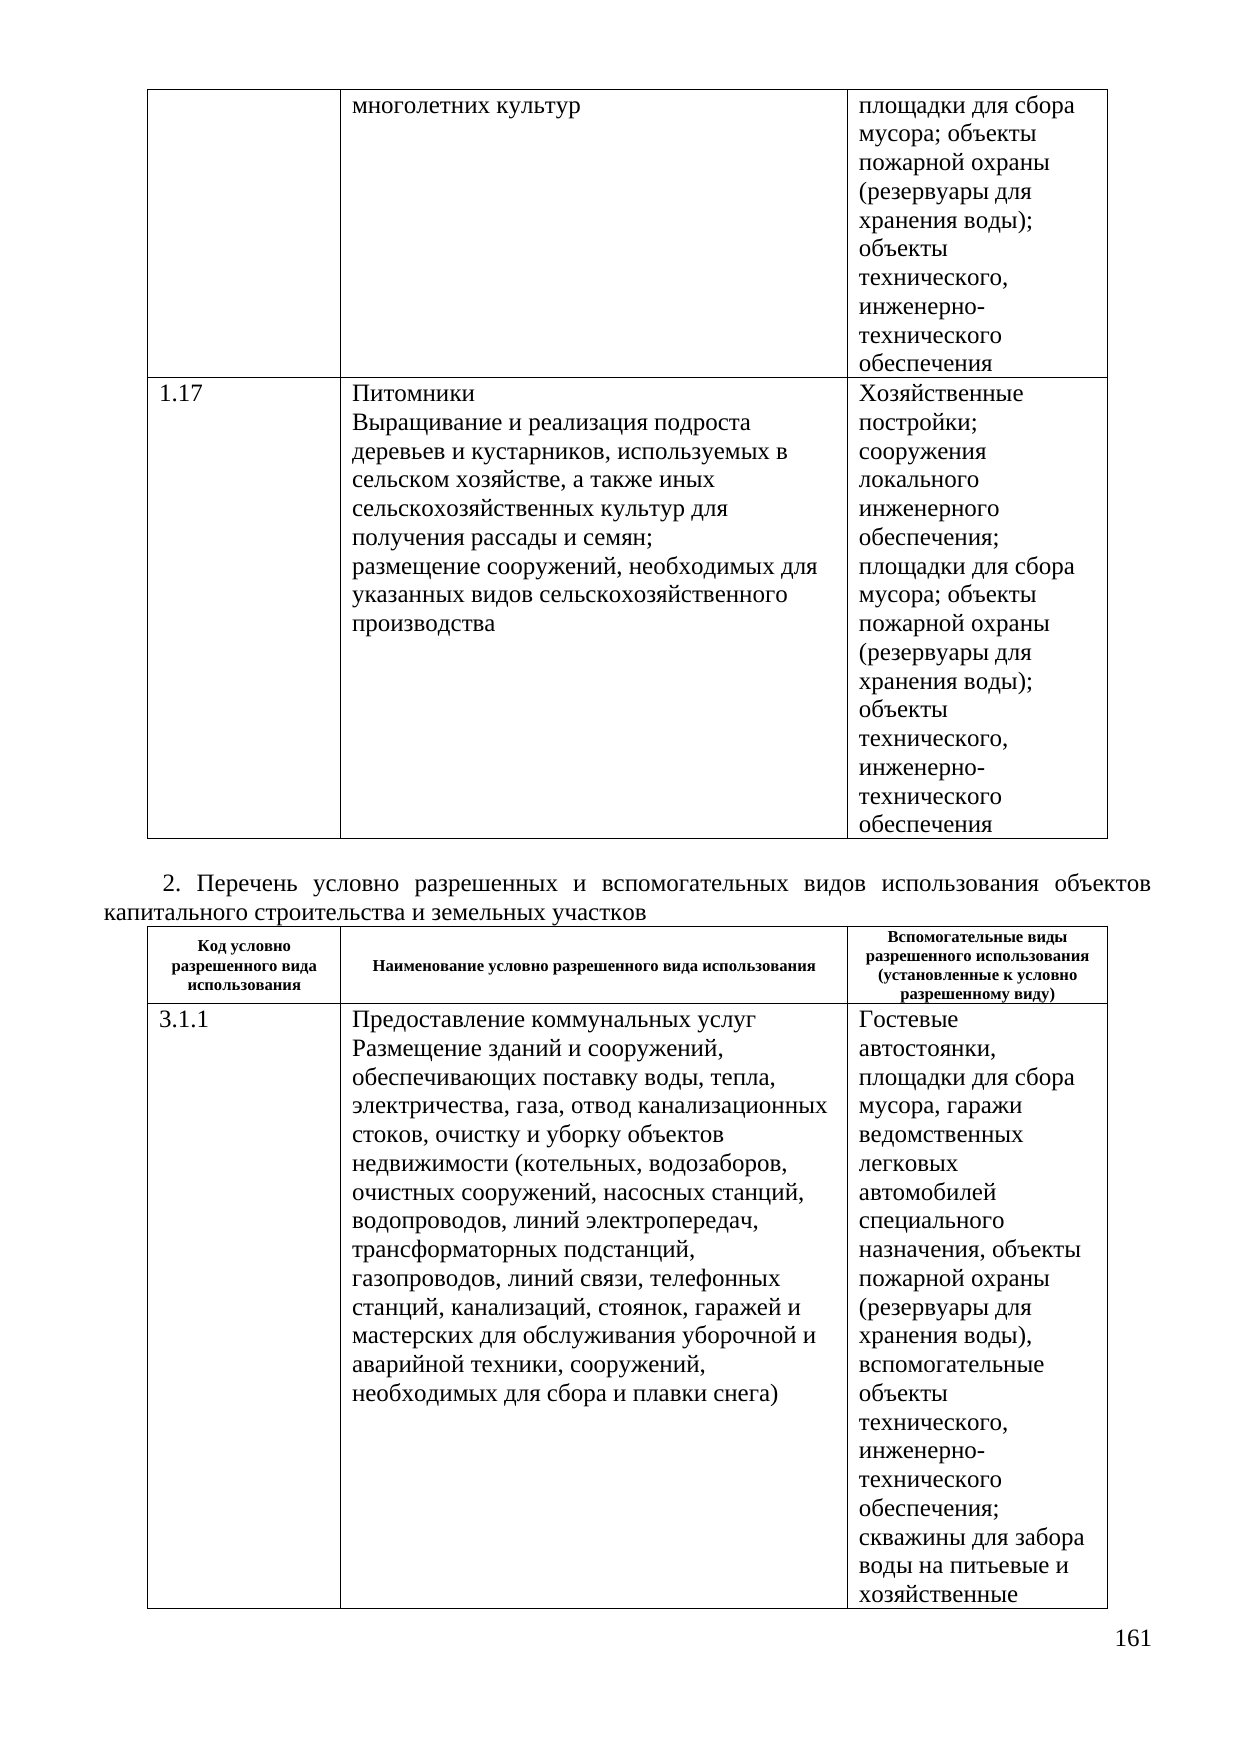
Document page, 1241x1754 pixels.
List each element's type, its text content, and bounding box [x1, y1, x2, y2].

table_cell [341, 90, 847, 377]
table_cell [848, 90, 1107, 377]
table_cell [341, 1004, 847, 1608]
text 2. Перечень условно разрешенных и вспомогательных видов использования объектов капитального строительства и земельных участков [103, 868, 1152, 926]
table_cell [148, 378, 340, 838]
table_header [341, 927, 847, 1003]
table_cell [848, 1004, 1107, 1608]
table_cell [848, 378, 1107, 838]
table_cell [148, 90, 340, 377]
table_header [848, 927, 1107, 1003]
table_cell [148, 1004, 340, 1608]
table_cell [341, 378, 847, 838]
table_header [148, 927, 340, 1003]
